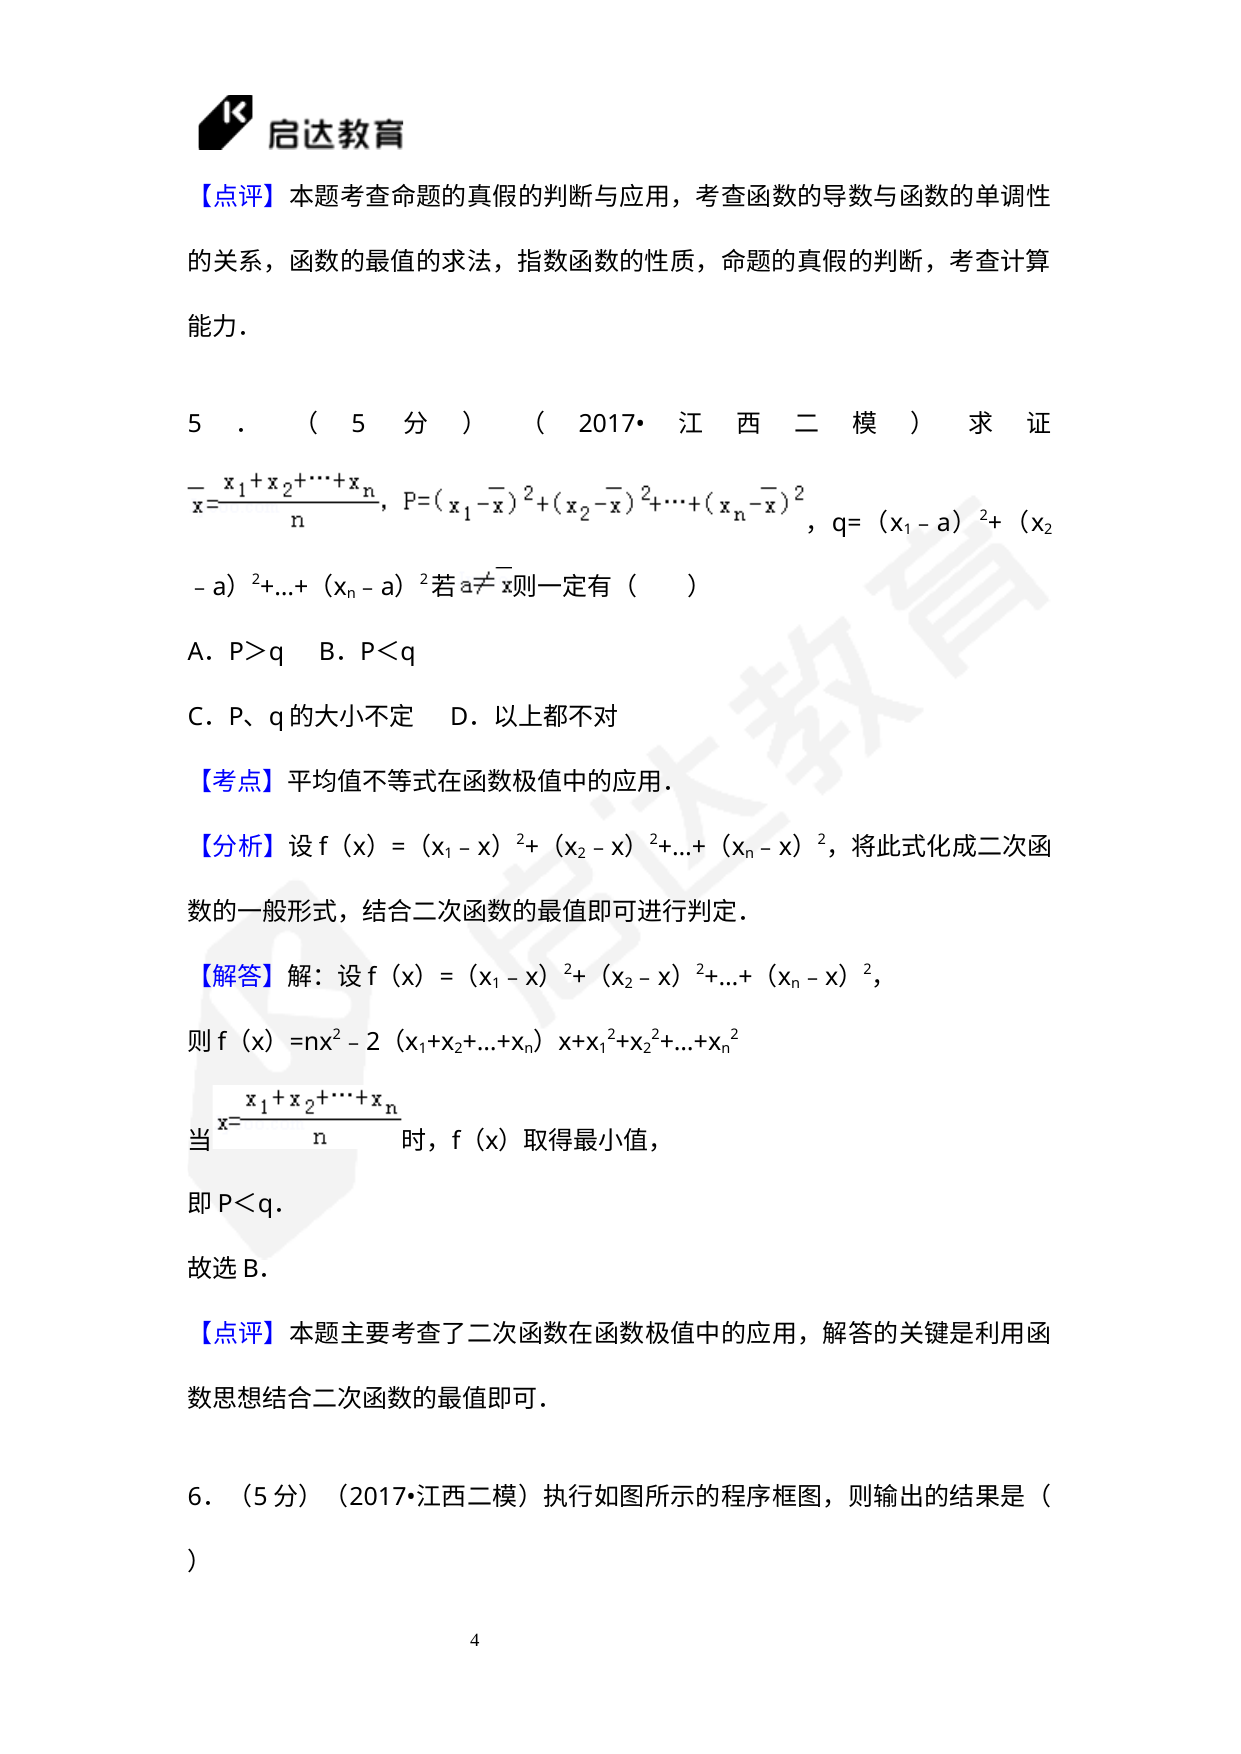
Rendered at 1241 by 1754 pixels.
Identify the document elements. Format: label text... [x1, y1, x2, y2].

text 【考点】平均值不等式在函数极值中的应用． [187, 747, 1053, 812]
text C．P、q的大小不定 D．以上都不对 [187, 682, 1053, 747]
text 则f（x）=nx2﹣2（x1+x2+…+xn）x+x12+x22+…+xn2 [187, 1007, 1053, 1072]
text 6．（5分）（2017•江西二模）执行如图所示的程序框图，则输出的结果是（ ） [187, 1462, 1053, 1592]
text 即P＜q． [187, 1169, 1053, 1234]
text 当时，f（x）取得最小值， [187, 1072, 1053, 1169]
text 【点评】本题考查命题的真假的判断与应用，考查函数的导数与函数的单调性的关系，函数的最值的求法，指数函数的性质，命题的真假的判断，考查计算能力． [187, 162, 1053, 357]
text 【解答】解：设f（x）=（x1﹣x）2+（x2﹣x）2+…+（xn﹣x）2， [187, 942, 1053, 1007]
text 【点评】本题主要考查了二次函数在函数极值中的应用，解答的关键是利用函数思想结合二次函数的最值即可． [187, 1299, 1053, 1429]
text A．P＞q B．P＜q [187, 617, 1053, 682]
text 5．（5分）（2017•江西二模）求证，q=（x1﹣a）2+（x2﹣a）2+…+（xn﹣a）2若则一定有（ ） [187, 389, 1053, 617]
picture [187, 467, 805, 532]
picture [455, 567, 512, 596]
picture [198, 95, 404, 150]
text 【分析】设f（x）=（x1﹣x）2+（x2﹣x）2+…+（xn﹣x）2，将此式化成二次函数的一般形式，结合二次函数的最值即可进行判定． [187, 812, 1053, 942]
picture [212, 1085, 402, 1149]
text 故选B． [187, 1234, 1053, 1299]
